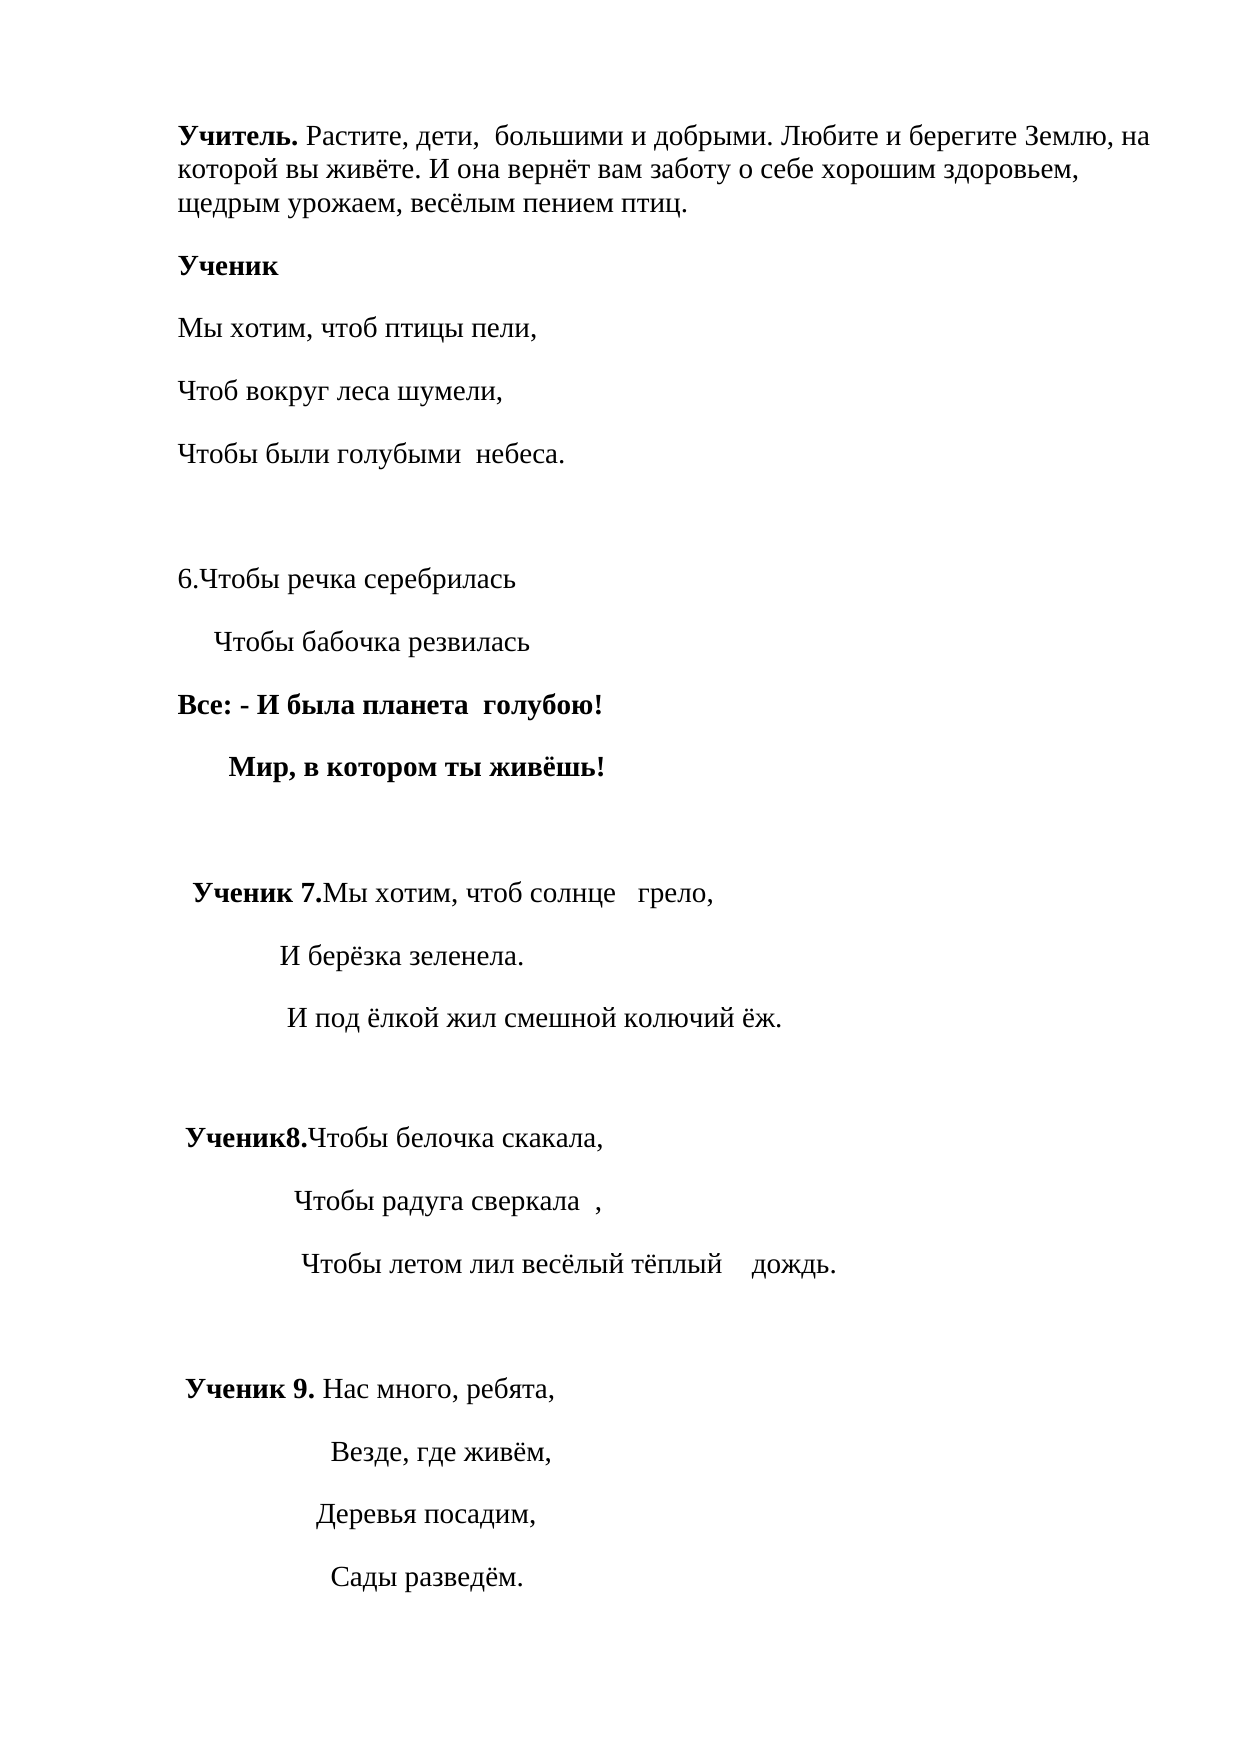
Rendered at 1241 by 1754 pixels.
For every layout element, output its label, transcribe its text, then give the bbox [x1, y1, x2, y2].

text Сады разведём. [177, 1559, 1152, 1593]
text Ученик 9. Нас много, ребята, [177, 1371, 1152, 1405]
text Деревья посадим, [177, 1497, 1152, 1530]
text Ученик 7.Мы хотим, чтоб солнце грело, [177, 875, 1152, 908]
text Ученик8.Чтобы белочка скакала, [177, 1120, 1152, 1154]
text Мы хотим, чтоб птицы пели, [177, 311, 1152, 344]
text Мир, в котором ты живёшь! [177, 749, 1152, 783]
text И берёзка зеленела. [177, 938, 1152, 971]
text Ученик [177, 248, 1152, 281]
text Чтобы бабочка резвилась [177, 624, 1152, 658]
text Все: - И была планета голубою! [177, 687, 1152, 720]
text Чтоб вокруг леса шумели, [177, 373, 1152, 407]
text И под ёлкой жил смешной колючий ёж. [177, 1000, 1152, 1034]
text Учитель. Растите, дети, большими и добрыми. Любите и берегите Землю, на которой вы живёте. И она вернёт вам заботу о себе хорошим здоровьем, щедрым урожаем, весёлым пением птиц. [177, 118, 1152, 219]
text Чтобы радуга сверкала , [177, 1183, 1152, 1217]
text 6.Чтобы речка серебрилась [177, 561, 1152, 595]
text Везде, где живём, [177, 1434, 1152, 1467]
text Чтобы летом лил весёлый тёплый дождь. [177, 1246, 1152, 1279]
text Чтобы были голубыми небеса. [177, 436, 1152, 469]
